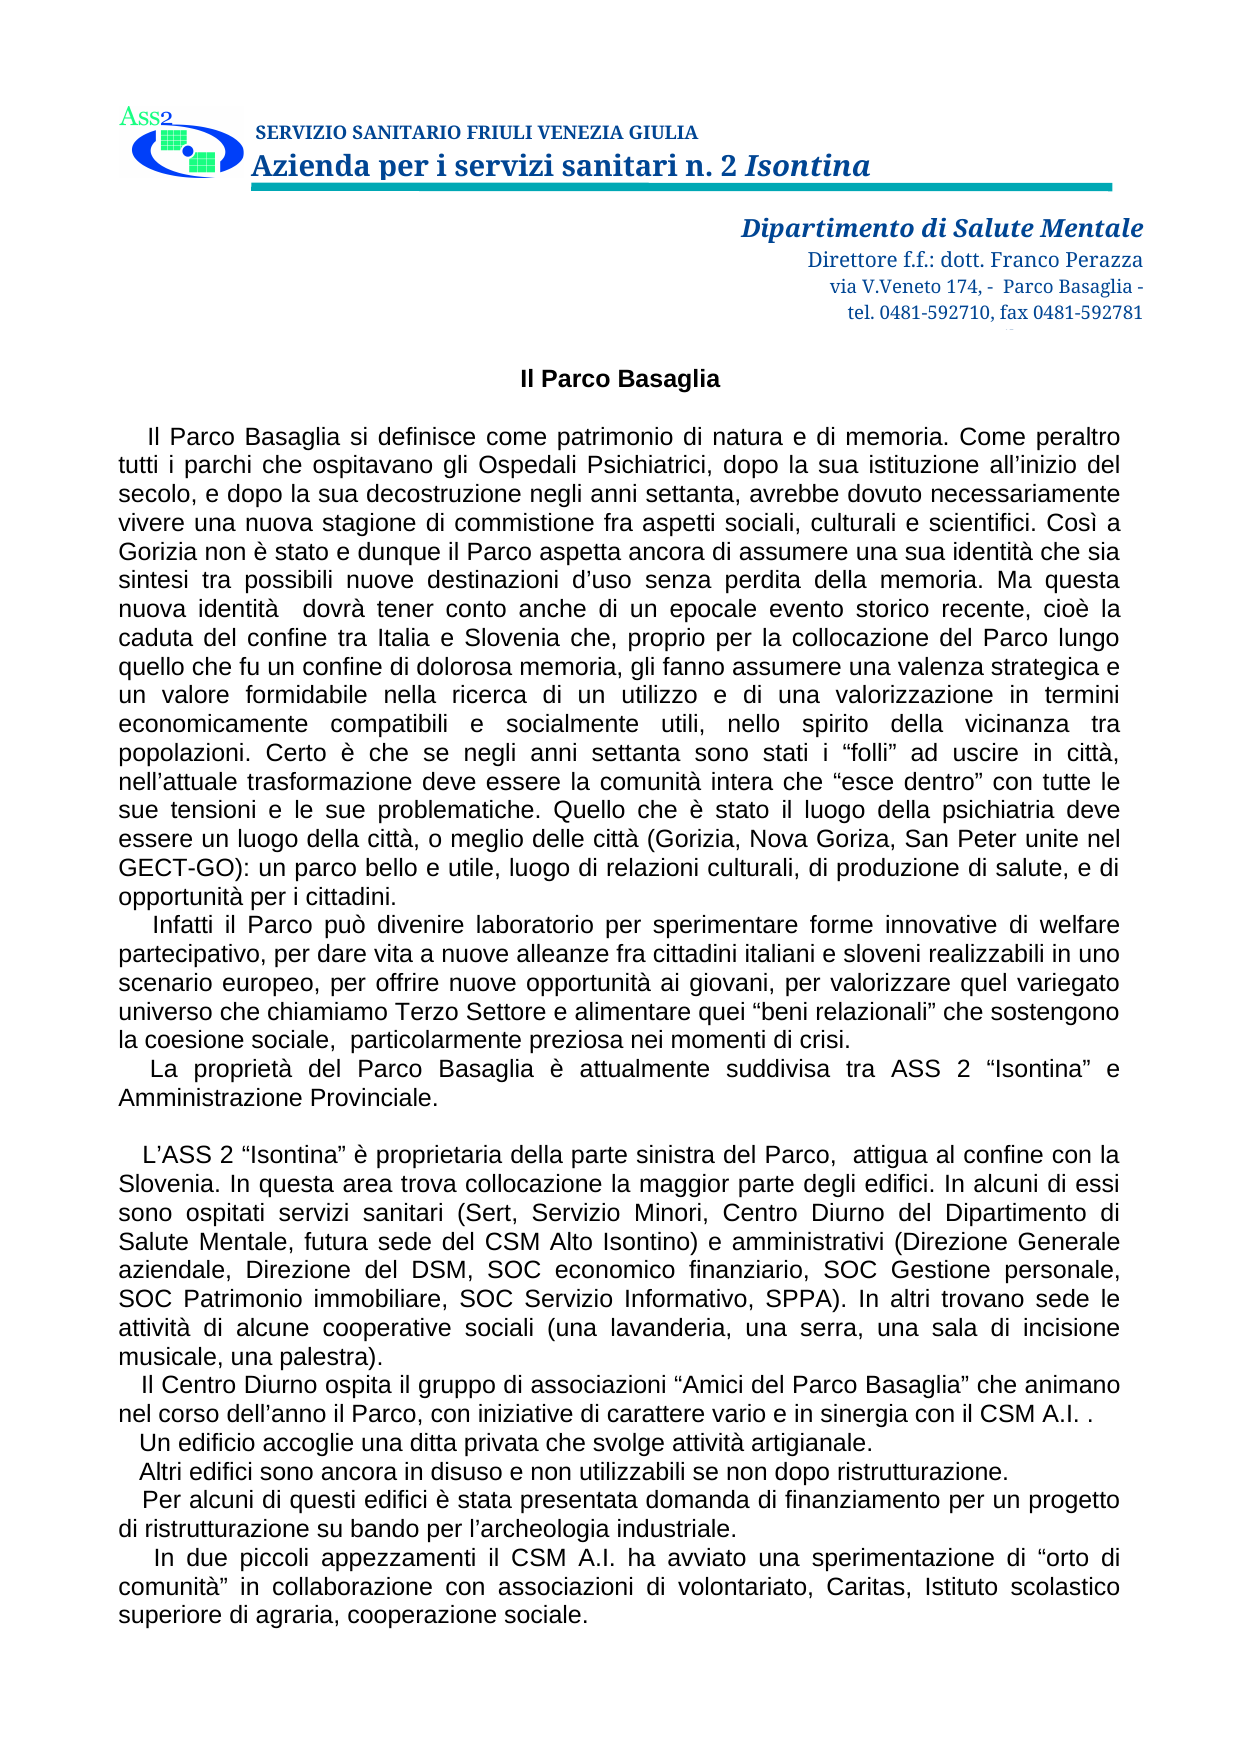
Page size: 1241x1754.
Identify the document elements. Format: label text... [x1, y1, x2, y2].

picture [119, 106, 244, 178]
text Altri edifici sono ancora in disuso e non utilizzabili se non dopo ristrutturazione. [118, 1457, 1122, 1485]
text Il Parco Basaglia [118, 364, 1122, 393]
text La proprietà del Parco Basaglia è attualmente suddivisa tra ASS 2 “Isontina” e Amministrazione Provinciale. [118, 1054, 1122, 1112]
text Il Parco Basaglia si definisce come patrimonio di natura e di memoria. Come peraltro tutti i parchi che ospitavano gli Ospedali Psichiatrici, dopo la sua istituzione all’inizio del secolo, e dopo la sua decostruzione negli anni settanta, avrebbe dovuto necessariamente vivere una nuova stagione di commistione fra aspetti sociali, culturali e scientifici. Così a Gorizia non è stato e dunque il Parco aspetta ancora di assumere una sua identità che sia sintesi tra possibili nuove destinazioni d’uso senza perdita della memoria. Ma questa nuova identità dovrà tener conto anche di un epocale evento storico recente, cioè la caduta del confine tra Italia e Slovenia che, proprio per la collocazione del Parco lungo quello che fu un confine di dolorosa memoria, gli fanno assumere una valenza strategica e un valore formidabile nella ricerca di un utilizzo e di una valorizzazione in termini economicamente compatibili e socialmente utili, nello spirito della vicinanza tra popolazioni. Certo è che se negli anni settanta sono stati i “folli” ad uscire in città, nell’attuale trasformazione deve essere la comunità intera che “esce dentro” con tutte le sue tensioni e le sue problematiche. Quello che è stato il luogo della psichiatria deve essere un luogo della città, o meglio delle città (Gorizia, Nova Goriza, San Peter unite nel GECT-GO): un parco bello e utile, luogo di relazioni culturali, di produzione di salute, e di opportunità per i cittadini. [118, 422, 1122, 910]
text Per alcuni di questi edifici è stata presentata domanda di finanziamento per un progetto di ristrutturazione su bando per l’archeologia industriale. [118, 1485, 1122, 1543]
text Infatti il Parco può divenire laboratorio per sperimentare forme innovative di welfare partecipativo, per dare vita a nuove alleanze fra cittadini italiani e sloveni realizzabili in uno scenario europeo, per offrire nuove opportunità ai giovani, per valorizzare quel variegato universo che chiamiamo Terzo Settore e alimentare quei “beni relazionali” che sostengono la coesione sociale, particolarmente preziosa nei momenti di crisi. [118, 910, 1122, 1054]
text L’ASS 2 “Isontina” è proprietaria della parte sinistra del Parco, attigua al confine con la Slovenia. In questa area trova collocazione la maggior parte degli edifici. In alcuni di essi sono ospitati servizi sanitari (Sert, Servizio Minori, Centro Diurno del Dipartimento di Salute Mentale, futura sede del CSM Alto Isontino) e amministrativi (Direzione Generale aziendale, Direzione del DSM, SOC economico finanziario, SOC Gestione personale, SOC Patrimonio immobiliare, SOC Servizio Informativo, SPPA). In altri trovano sede le attività di alcune cooperative sociali (una lavanderia, una serra, una sala di incisione musicale, una palestra). [118, 1140, 1122, 1370]
text In due piccoli appezzamenti il CSM A.I. ha avviato una sperimentazione di “orto di comunità” in collaborazione con associazioni di volontariato, Caritas, Istituto scolastico superiore di agraria, cooperazione sociale. [118, 1543, 1122, 1629]
text Un edificio accoglie una ditta privata che svolge attività artigianale. [118, 1428, 1122, 1457]
text Il Centro Diurno ospita il gruppo di associazioni “Amici del Parco Basaglia” che animano nel corso dell’anno il Parco, con iniziative di carattere vario e in sinergia con il CSM A.I. . [118, 1370, 1122, 1428]
